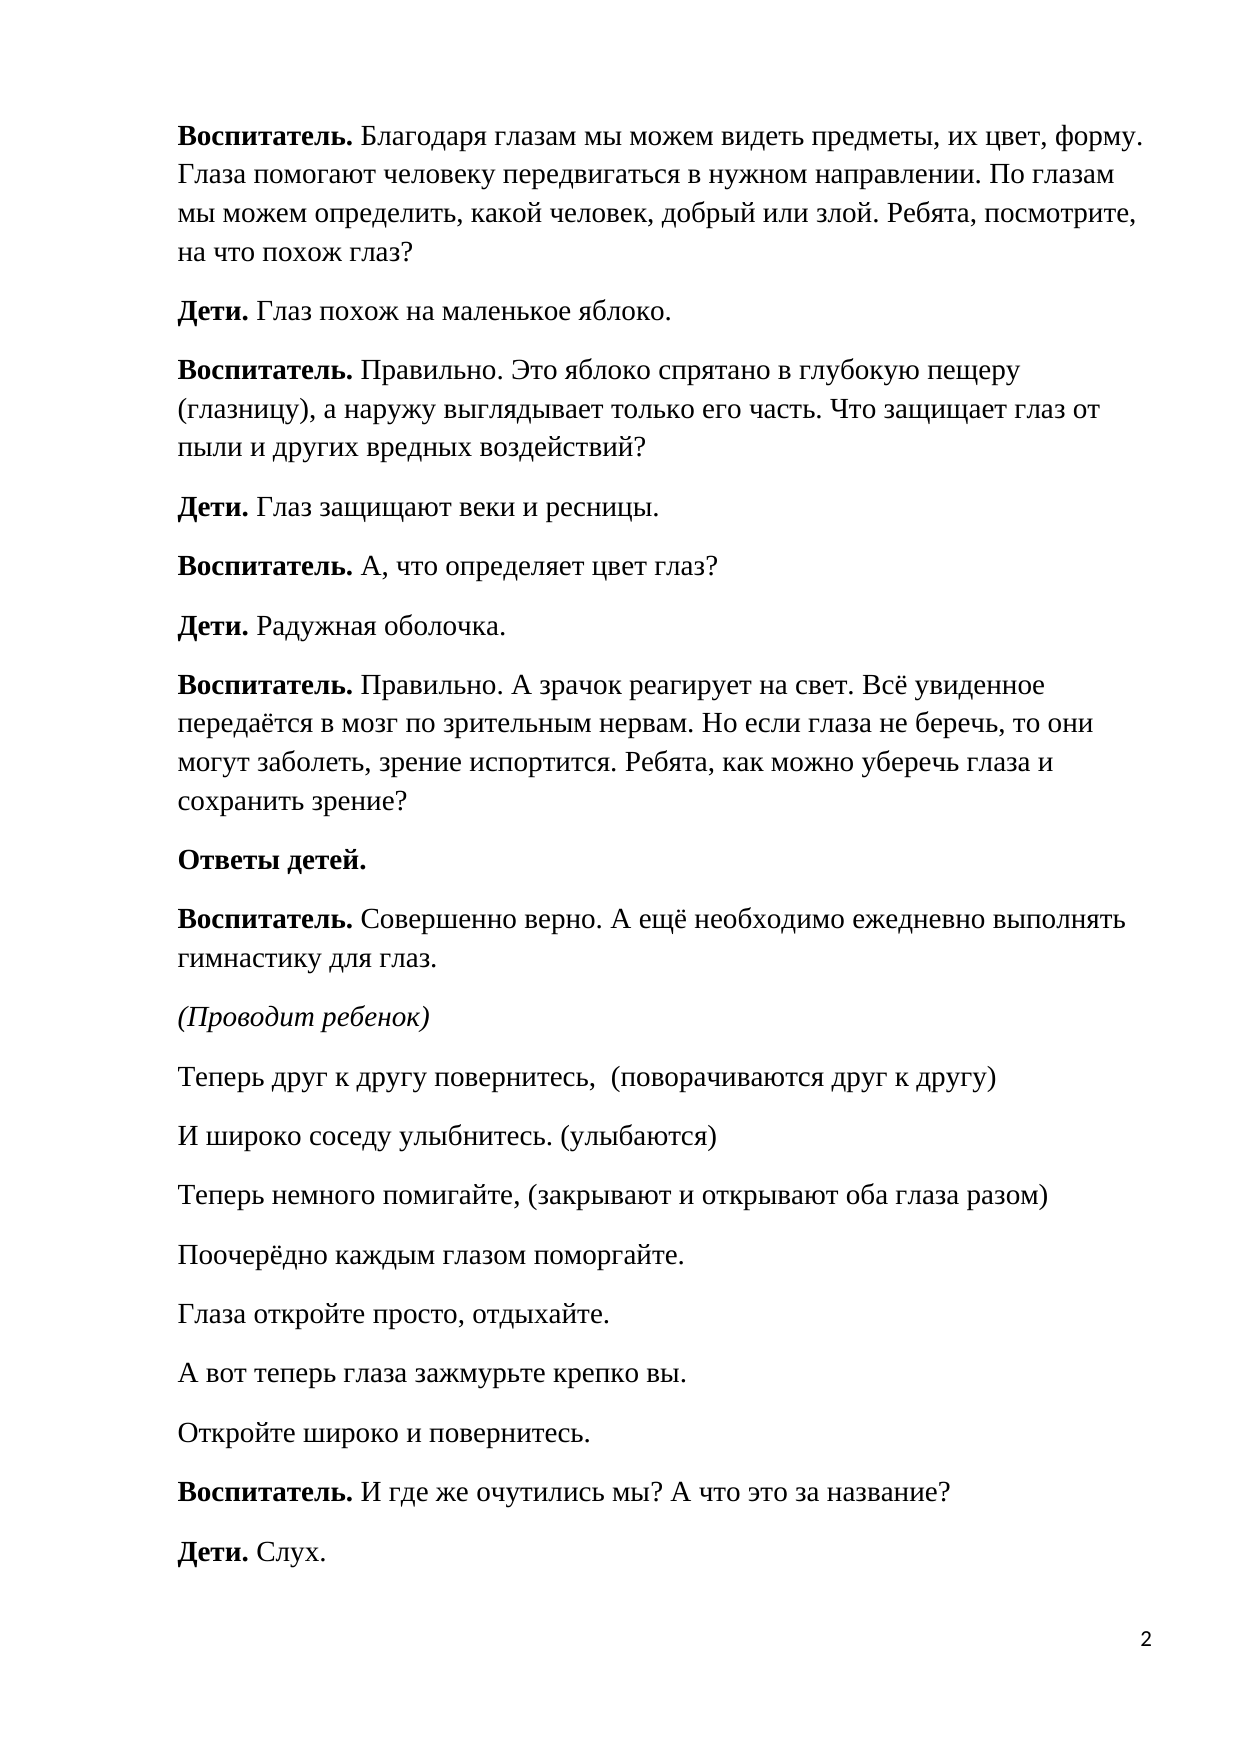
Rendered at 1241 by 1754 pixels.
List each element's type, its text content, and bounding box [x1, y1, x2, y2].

text Дети. Радужная оболочка. [177, 608, 1152, 641]
text Ответы детей. [177, 842, 1152, 876]
text Откройте широко и повернитесь. [177, 1415, 1152, 1448]
text (Проводит ребенок) [177, 999, 1152, 1033]
text Теперь друг к другу повернитесь, (поворачиваются друг к другу) [177, 1059, 1152, 1092]
text Дети. Глаз похож на маленькое яблоко. [177, 293, 1152, 327]
text Воспитатель. Правильно. Это яблоко спрятано в глубокую пещеру (глазницу), а наружу выглядывает только его часть. Что защищает глаз от пыли и других вредных воздействий? [177, 352, 1152, 463]
text А вот теперь глаза зажмурьте крепко вы. [177, 1356, 1152, 1389]
text Дети. Слух. [177, 1534, 1152, 1567]
text Воспитатель. Совершенно верно. А ещё необходимо ежедневно выполнять гимнастику для глаз. [177, 901, 1152, 973]
text Воспитатель. И где же очутились мы? А что это за название? [177, 1474, 1152, 1508]
text Воспитатель. Благодаря глазам мы можем видеть предметы, их цвет, форму. Глаза помогают человеку передвигаться в нужном направлении. По глазам мы можем определить, какой человек, добрый или злой. Ребята, посмотрите, на что похож глаз? [177, 118, 1152, 267]
text Дети. Глаз защищают веки и ресницы. [177, 489, 1152, 522]
text Теперь немного помигайте, (закрывают и открывают оба глаза разом) [177, 1177, 1152, 1211]
text Воспитатель. А, что определяет цвет глаз? [177, 548, 1152, 582]
text И широко соседу улыбнитесь. (улыбаются) [177, 1118, 1152, 1152]
text Глаза откройте просто, отдыхайте. [177, 1296, 1152, 1330]
text Воспитатель. Правильно. А зрачок реагирует на свет. Всё увиденное передаётся в мозг по зрительным нервам. Но если глаза не беречь, то они могут заболеть, зрение испортится. Ребята, как можно уберечь глаза и сохранить зрение? [177, 667, 1152, 816]
text Поочерёдно каждым глазом поморгайте. [177, 1237, 1152, 1270]
